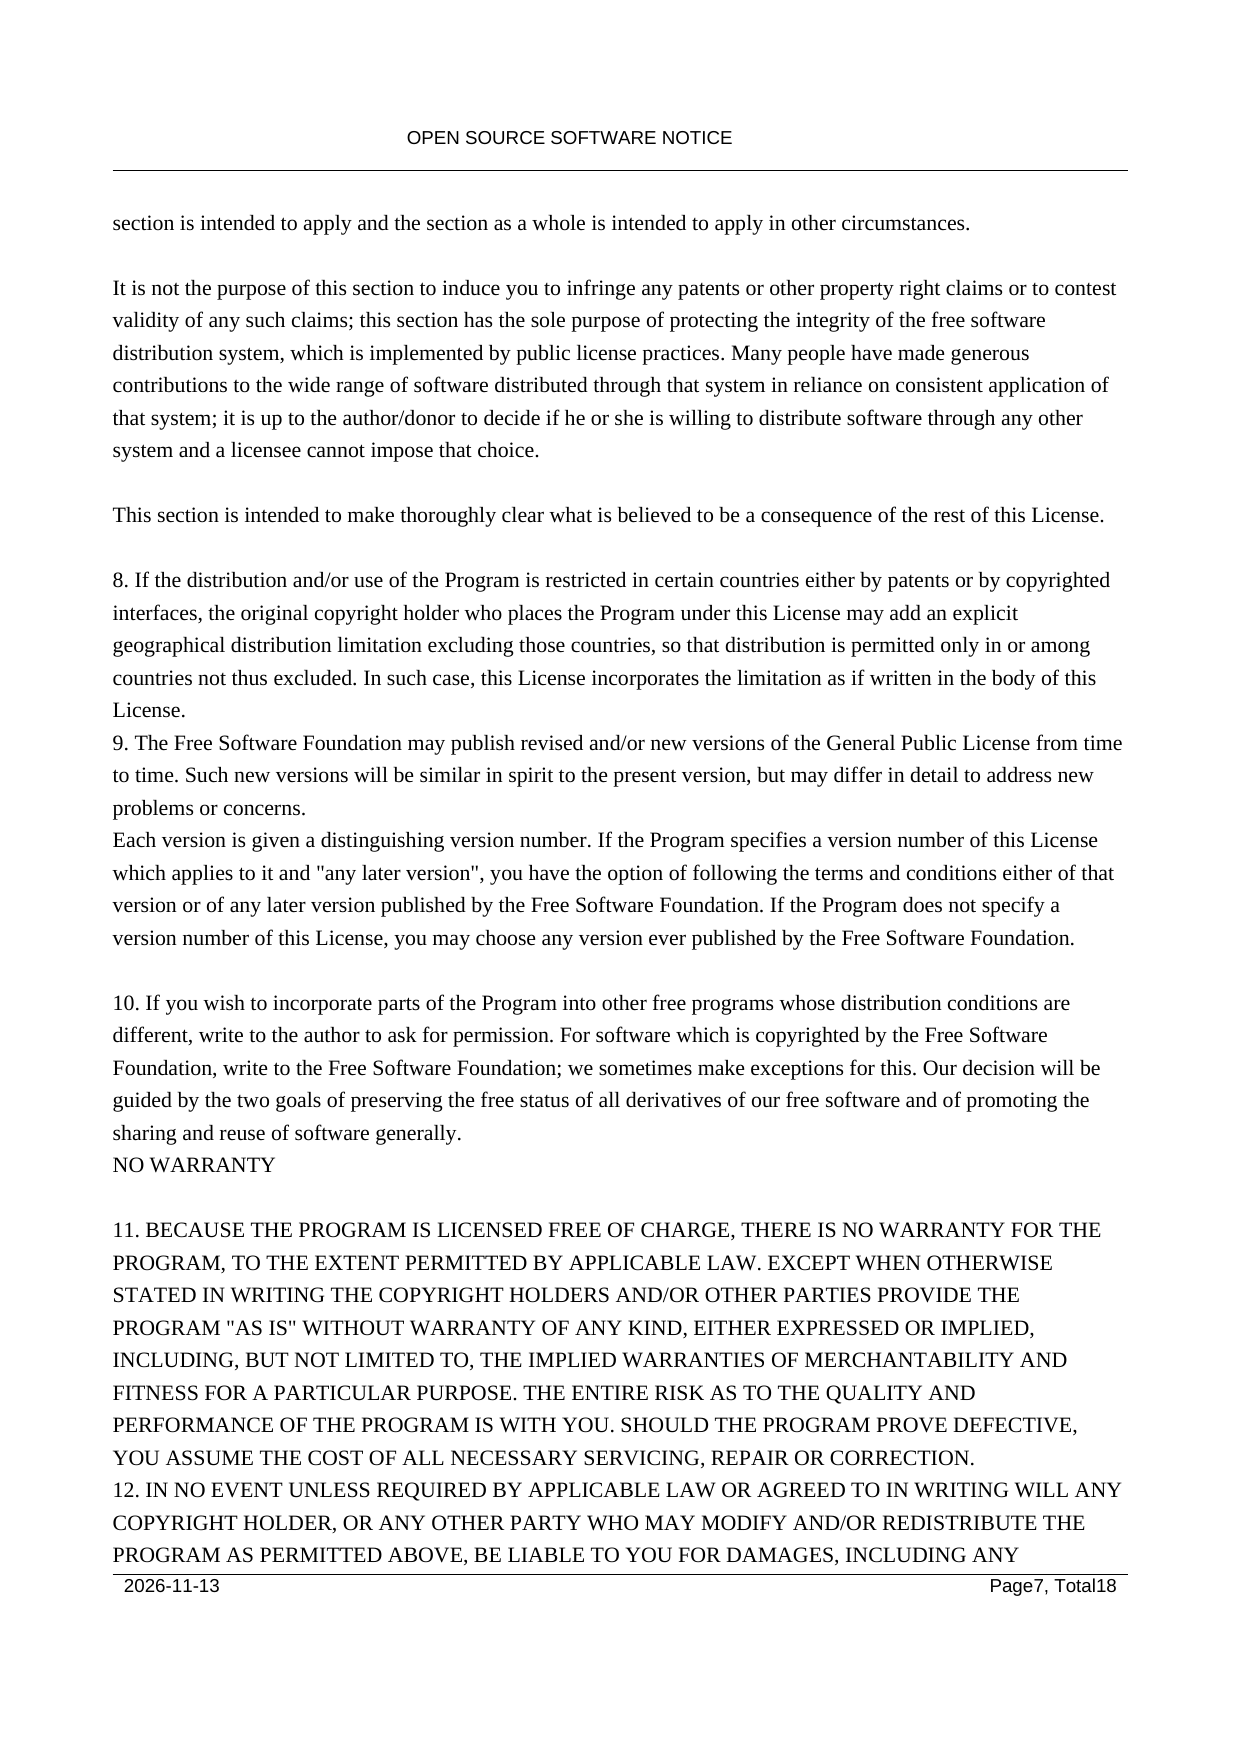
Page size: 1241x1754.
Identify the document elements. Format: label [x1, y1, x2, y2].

text [112, 206, 1128, 1571]
